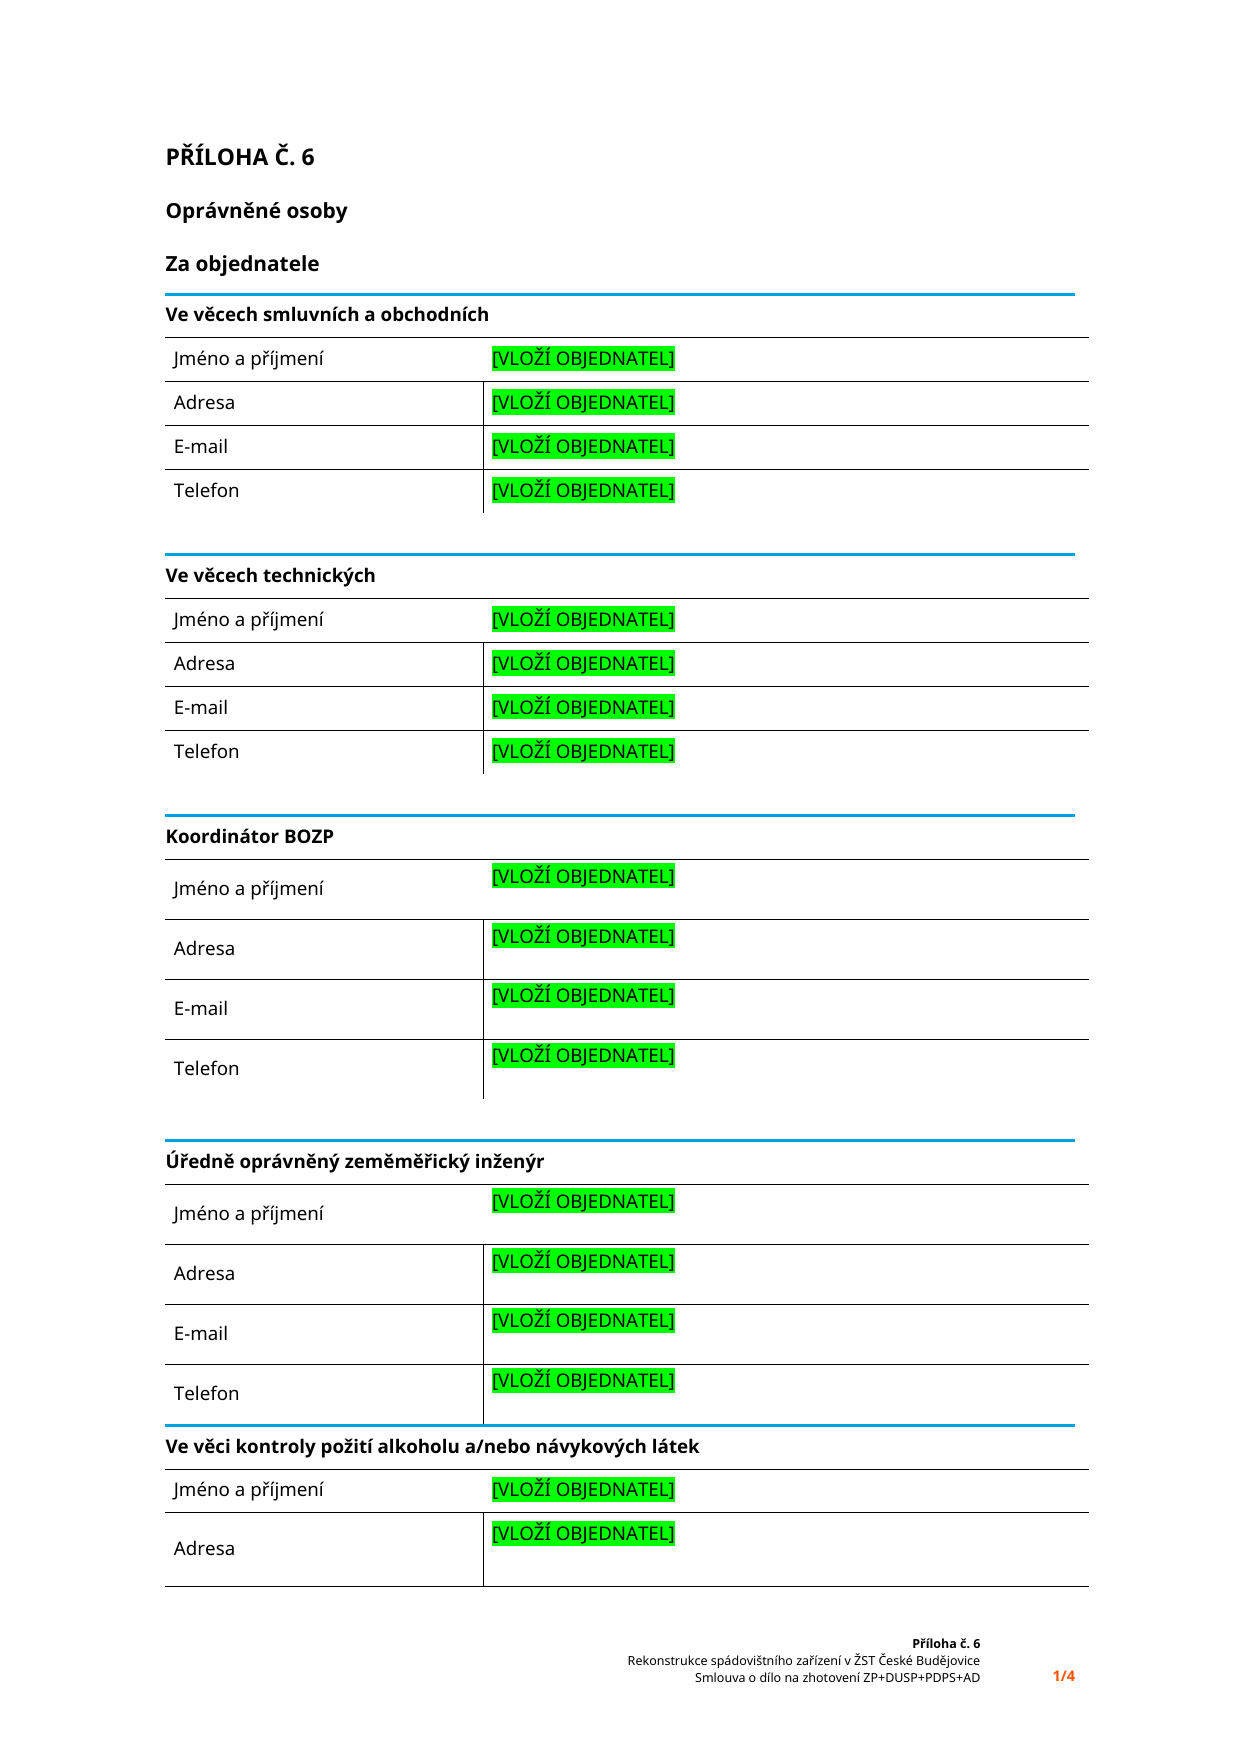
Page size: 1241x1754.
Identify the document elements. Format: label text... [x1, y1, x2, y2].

table_cell Telefon [165, 470, 483, 513]
table_cell Adresa [165, 1513, 483, 1586]
table_cell [VLOŽÍ OBJEDNATEL] [484, 1513, 1089, 1586]
table_cell E-mail [165, 980, 483, 1039]
table_header Jméno a příjmení [165, 1470, 484, 1512]
table_cell Telefon [165, 1040, 483, 1098]
text Za objednatele [165, 249, 1075, 277]
table_cell [VLOŽÍ OBJEDNATEL] [484, 920, 1089, 979]
table_cell [VLOŽÍ OBJEDNATEL] [484, 1305, 1089, 1364]
table_cell Telefon [165, 731, 483, 773]
text Ve věcech technických [165, 556, 1075, 588]
table_cell Adresa [165, 643, 483, 686]
table_cell [VLOŽÍ OBJEDNATEL] [484, 687, 1089, 730]
table_cell [VLOŽÍ OBJEDNATEL] [484, 1365, 1089, 1423]
table_cell [VLOŽÍ OBJEDNATEL] [484, 470, 1089, 513]
table_cell [VLOŽÍ OBJEDNATEL] [484, 1040, 1089, 1098]
text Ve věcech smluvních a obchodních [165, 296, 1075, 327]
table_cell Adresa [165, 382, 483, 425]
table_cell [VLOŽÍ OBJEDNATEL] [484, 426, 1089, 469]
table_header [VLOŽÍ OBJEDNATEL] [484, 1185, 1089, 1244]
table_cell [VLOŽÍ OBJEDNATEL] [484, 643, 1089, 686]
table_header [VLOŽÍ OBJEDNATEL] [484, 599, 1089, 642]
table_cell [VLOŽÍ OBJEDNATEL] [484, 980, 1089, 1039]
table_cell E-mail [165, 687, 483, 730]
text Příloha č. 6 [165, 141, 1075, 173]
table_cell [VLOŽÍ OBJEDNATEL] [484, 731, 1089, 773]
table_cell Telefon [165, 1365, 483, 1423]
text Ve věci kontroly požití alkoholu a/nebo návykových látek [165, 1427, 1075, 1458]
table_cell Adresa [165, 920, 483, 979]
text Úředně oprávněný zeměměřický inženýr [165, 1142, 1075, 1174]
text Koordinátor BOZP [165, 817, 1075, 849]
table_cell E-mail [165, 426, 483, 469]
table_cell [VLOŽÍ OBJEDNATEL] [484, 382, 1089, 425]
table_cell E-mail [165, 1305, 483, 1364]
table_cell [VLOŽÍ OBJEDNATEL] [484, 1245, 1089, 1304]
table_header Jméno a příjmení [165, 860, 484, 919]
table_header Jméno a příjmení [165, 338, 484, 381]
table_header [VLOŽÍ OBJEDNATEL] [484, 1470, 1089, 1512]
text Oprávněné osoby [165, 197, 1075, 225]
table_header Jméno a příjmení [165, 599, 484, 642]
table_cell Adresa [165, 1245, 483, 1304]
table_header [VLOŽÍ OBJEDNATEL] [484, 860, 1089, 919]
table_header [VLOŽÍ OBJEDNATEL] [484, 338, 1089, 381]
table_header Jméno a příjmení [165, 1185, 484, 1244]
